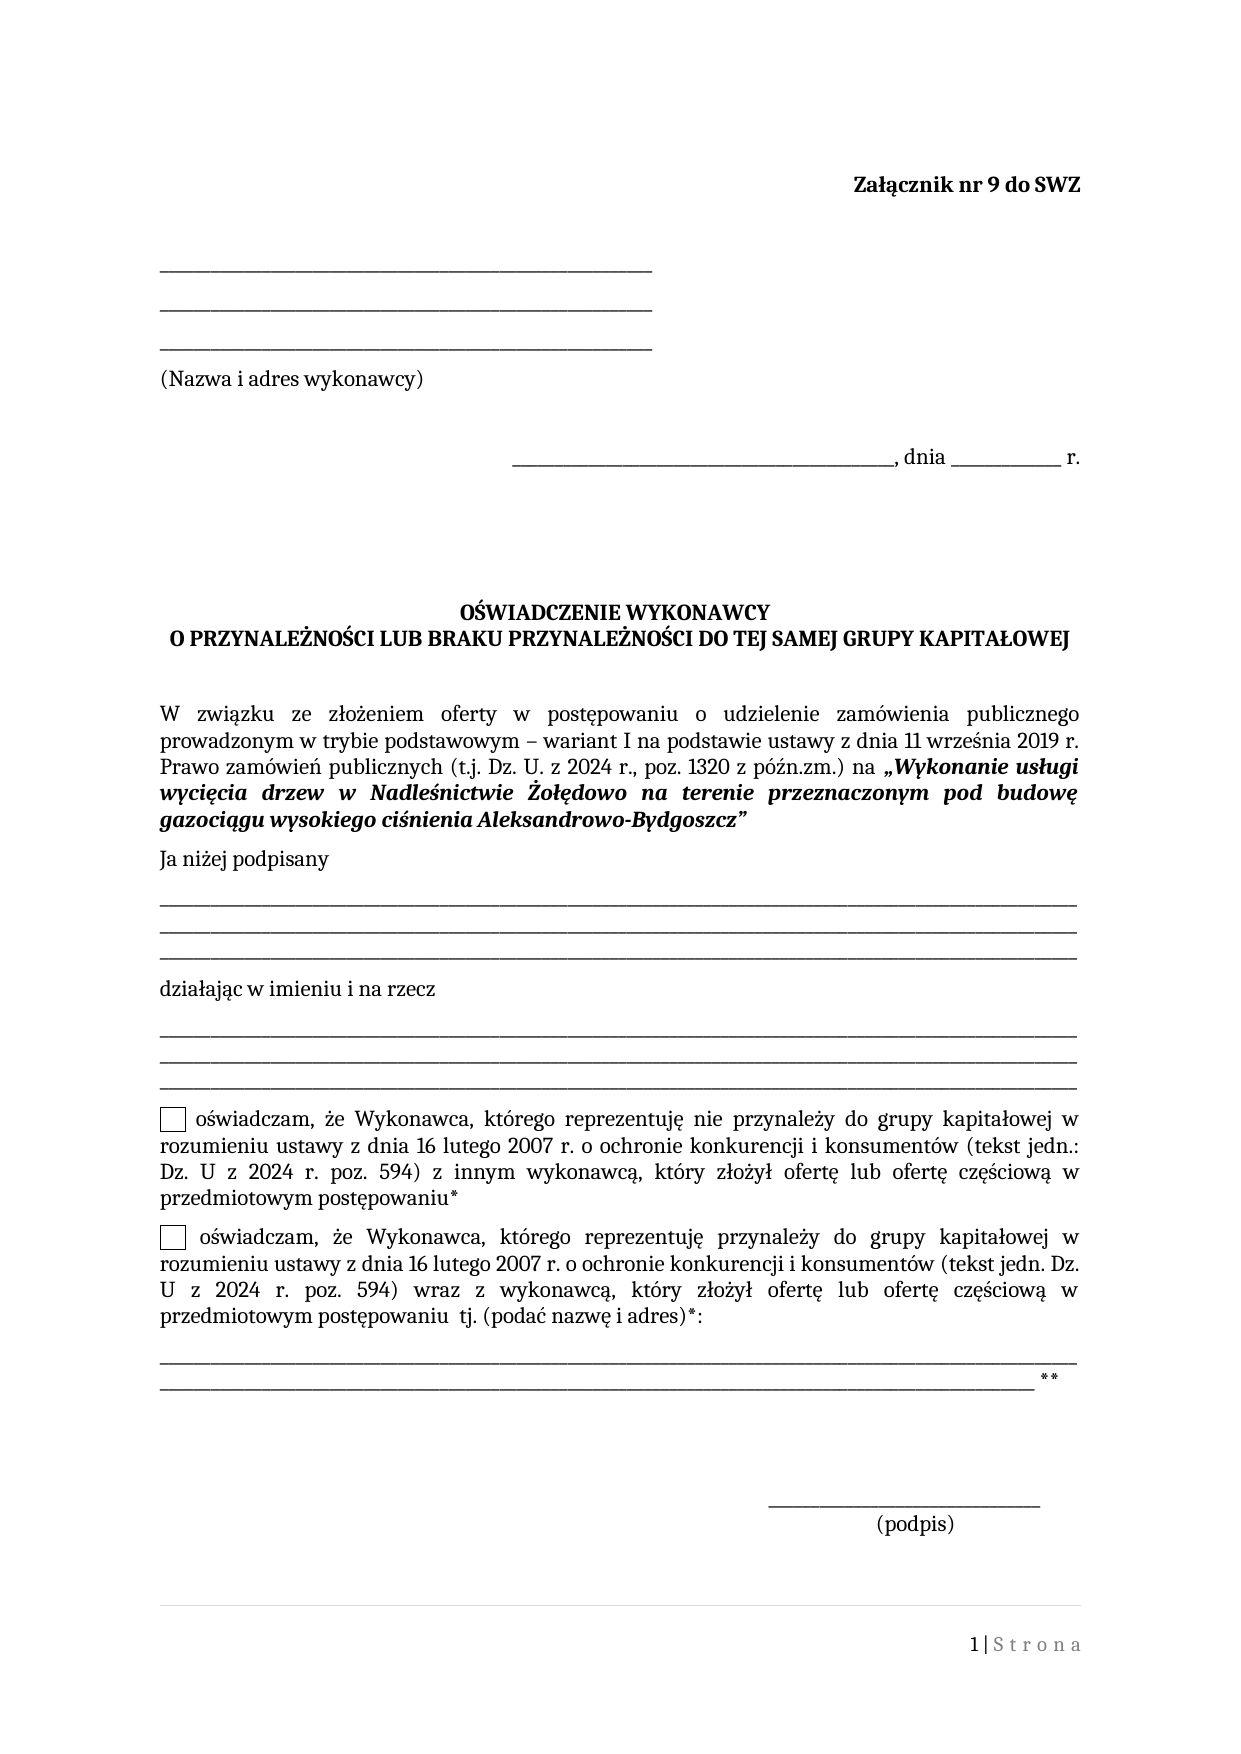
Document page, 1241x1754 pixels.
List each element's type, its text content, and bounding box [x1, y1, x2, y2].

text ________________________________ (podpis) [750, 1485, 1081, 1538]
text (Nazwa i adres wykonawcy) [159, 366, 1081, 393]
text działając w imieniu i na rzecz [159, 976, 1081, 1002]
text ____________________________________________________________________________________________________________________________________________________________________________________________________________________________________________________________________________________________________________________________________ [159, 1014, 1081, 1094]
text __________________________________________________________ [159, 327, 1081, 354]
text ___________________________________________________________________________________________________________________________________________________________________________________________________________________ ** [159, 1342, 1081, 1395]
text Załącznik nr 9 do SWZ [159, 172, 1081, 198]
text OŚWIADCZENIE WYKONAWCY O PRZYNALEŻNOŚCI LUB BRAKU PRZYNALEŻNOŚCI DO TEJ SAMEJ GRUPY KAPITAŁOWEJ [159, 599, 1081, 652]
text oświadczam, że Wykonawca, którego reprezentuję przynależy do grupy kapitałowej w rozumieniu ustawy z dnia 16 lutego 2007 r. o ochronie konkurencji i konsumentów (tekst jedn. Dz. U z 2024 r. poz. 594) wraz z wykonawcą, który złożył ofertę lub ofertę częściową w przedmiotowym postępowaniu tj. (podać nazwę i adres)*: [159, 1224, 1081, 1329]
text __________________________________________________________ [159, 250, 1081, 276]
text Ja niżej podpisany [159, 845, 1081, 872]
text oświadczam, że Wykonawca, którego reprezentuję nie przynależy do grupy kapitałowej w rozumieniu ustawy z dnia 16 lutego 2007 r. o ochronie konkurencji i konsumentów (tekst jedn.: Dz. U z 2024 r. poz. 594) z innym wykonawcą, który złożył ofertę lub ofertę częściową w przedmiotowym postępowaniu* [159, 1106, 1081, 1212]
text __________________________________________________________ [159, 288, 1081, 315]
text ____________________________________________________________________________________________________________________________________________________________________________________________________________________________________________________________________________________________________________________________________ [159, 884, 1081, 963]
text _____________________________________________, dnia _____________ r. [159, 444, 1081, 470]
text W związku ze złożeniem oferty w postępowaniu o udzielenie zamówienia publicznego prowadzonym w trybie podstawowym – wariant I na podstawie ustawy z dnia 11 września 2019 r. Prawo zamówień publicznych (t.j. Dz. U. z 2024 r., poz. 1320 z późn.zm.) na „Wykonanie usługi wycięcia drzew w Nadleśnictwie Żołędowo na terenie przeznaczonym pod budowę gazociągu wysokiego ciśnienia Aleksandrowo-Bydgoszcz” [159, 701, 1081, 833]
